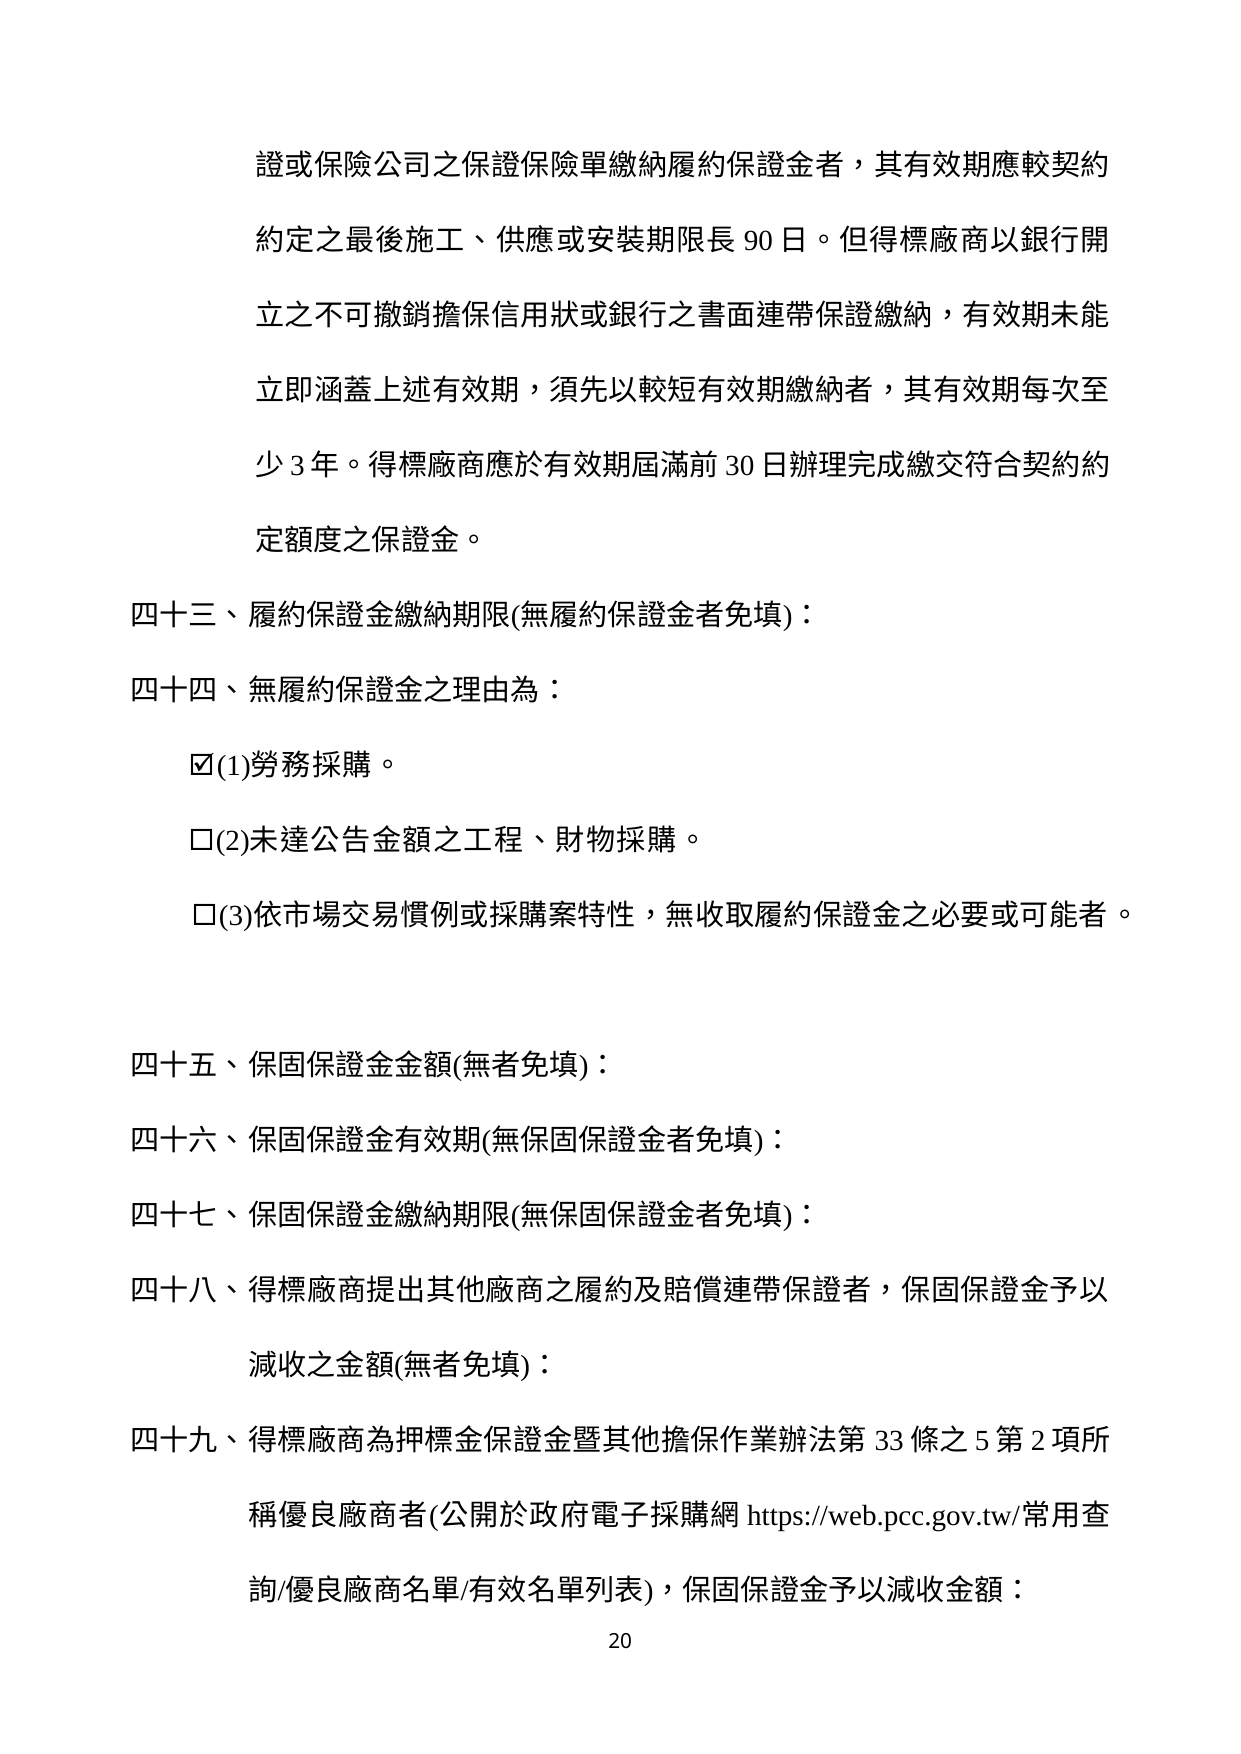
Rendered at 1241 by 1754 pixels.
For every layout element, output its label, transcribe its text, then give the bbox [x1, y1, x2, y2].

text (3)依市場交易慣例或採購案特性，無收取履約保證金之必要或可能者。 [130, 875, 1110, 1025]
list 保固保證金繳納期限(無保固保證金者免填)： [130, 1175, 1110, 1250]
list 保固保證金金額(無者免填)： [130, 1025, 1110, 1100]
list 保固保證金有效期(無保固保證金者免填)： [130, 1100, 1110, 1175]
text (1)勞務採購。 [130, 725, 1110, 800]
list 得標廠商為押標金保證金暨其他擔保作業辦法第33條之5第2項所稱優良廠商者(公開於政府電子採購網https://web.pcc.gov.tw/常用查詢/優良廠商名單/有效名單列表)，保固保證金予以減收金額： [130, 1400, 1110, 1625]
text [255, 125, 1110, 575]
list 無履約保證金之理由為： [130, 650, 1110, 725]
list 履約保證金繳納期限(無履約保證金者免填)： [130, 575, 1110, 650]
text (2)未達公告金額之工程、財物採購。 [130, 800, 1110, 875]
list 得標廠商提出其他廠商之履約及賠償連帶保證者，保固保證金予以減收之金額(無者免填)： [130, 1250, 1110, 1400]
